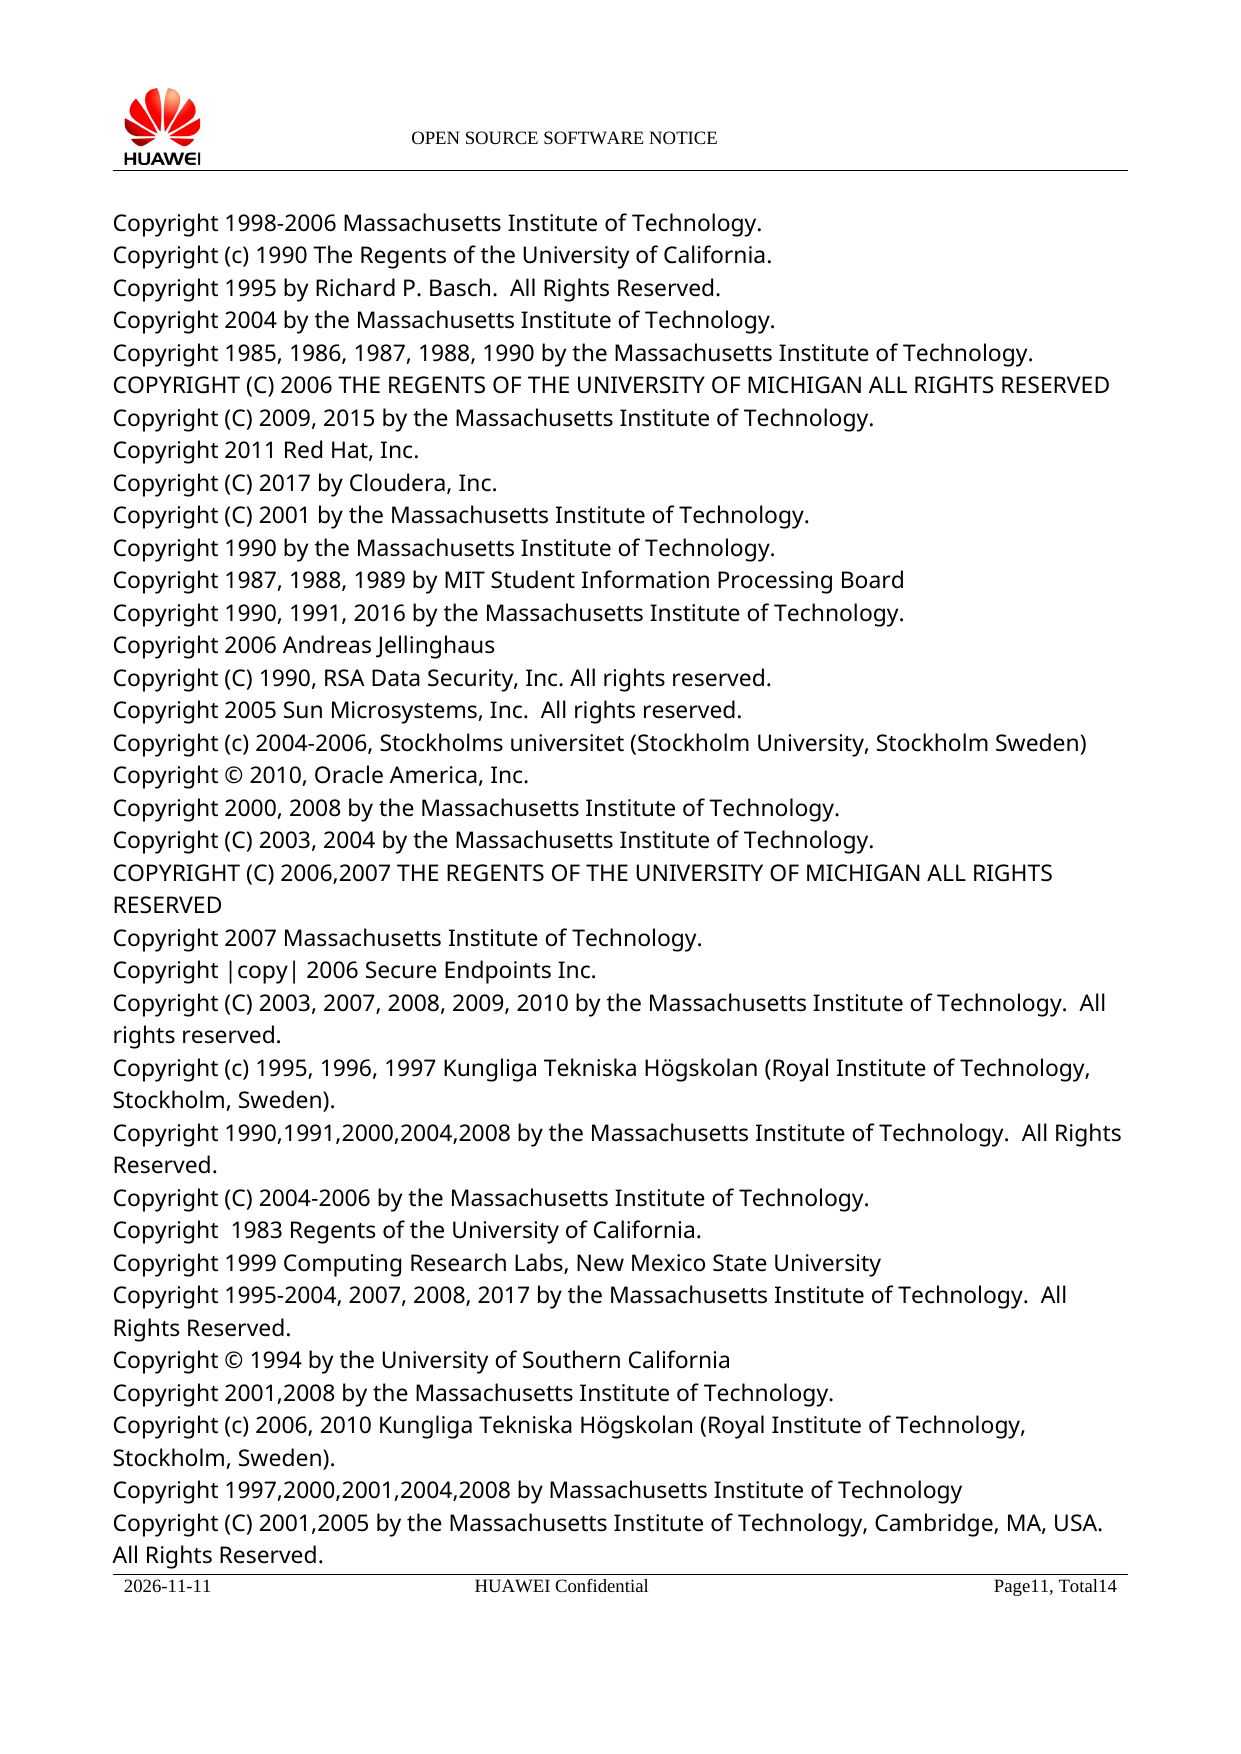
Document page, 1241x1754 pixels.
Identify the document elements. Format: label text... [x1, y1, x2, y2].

picture [124, 88, 201, 165]
